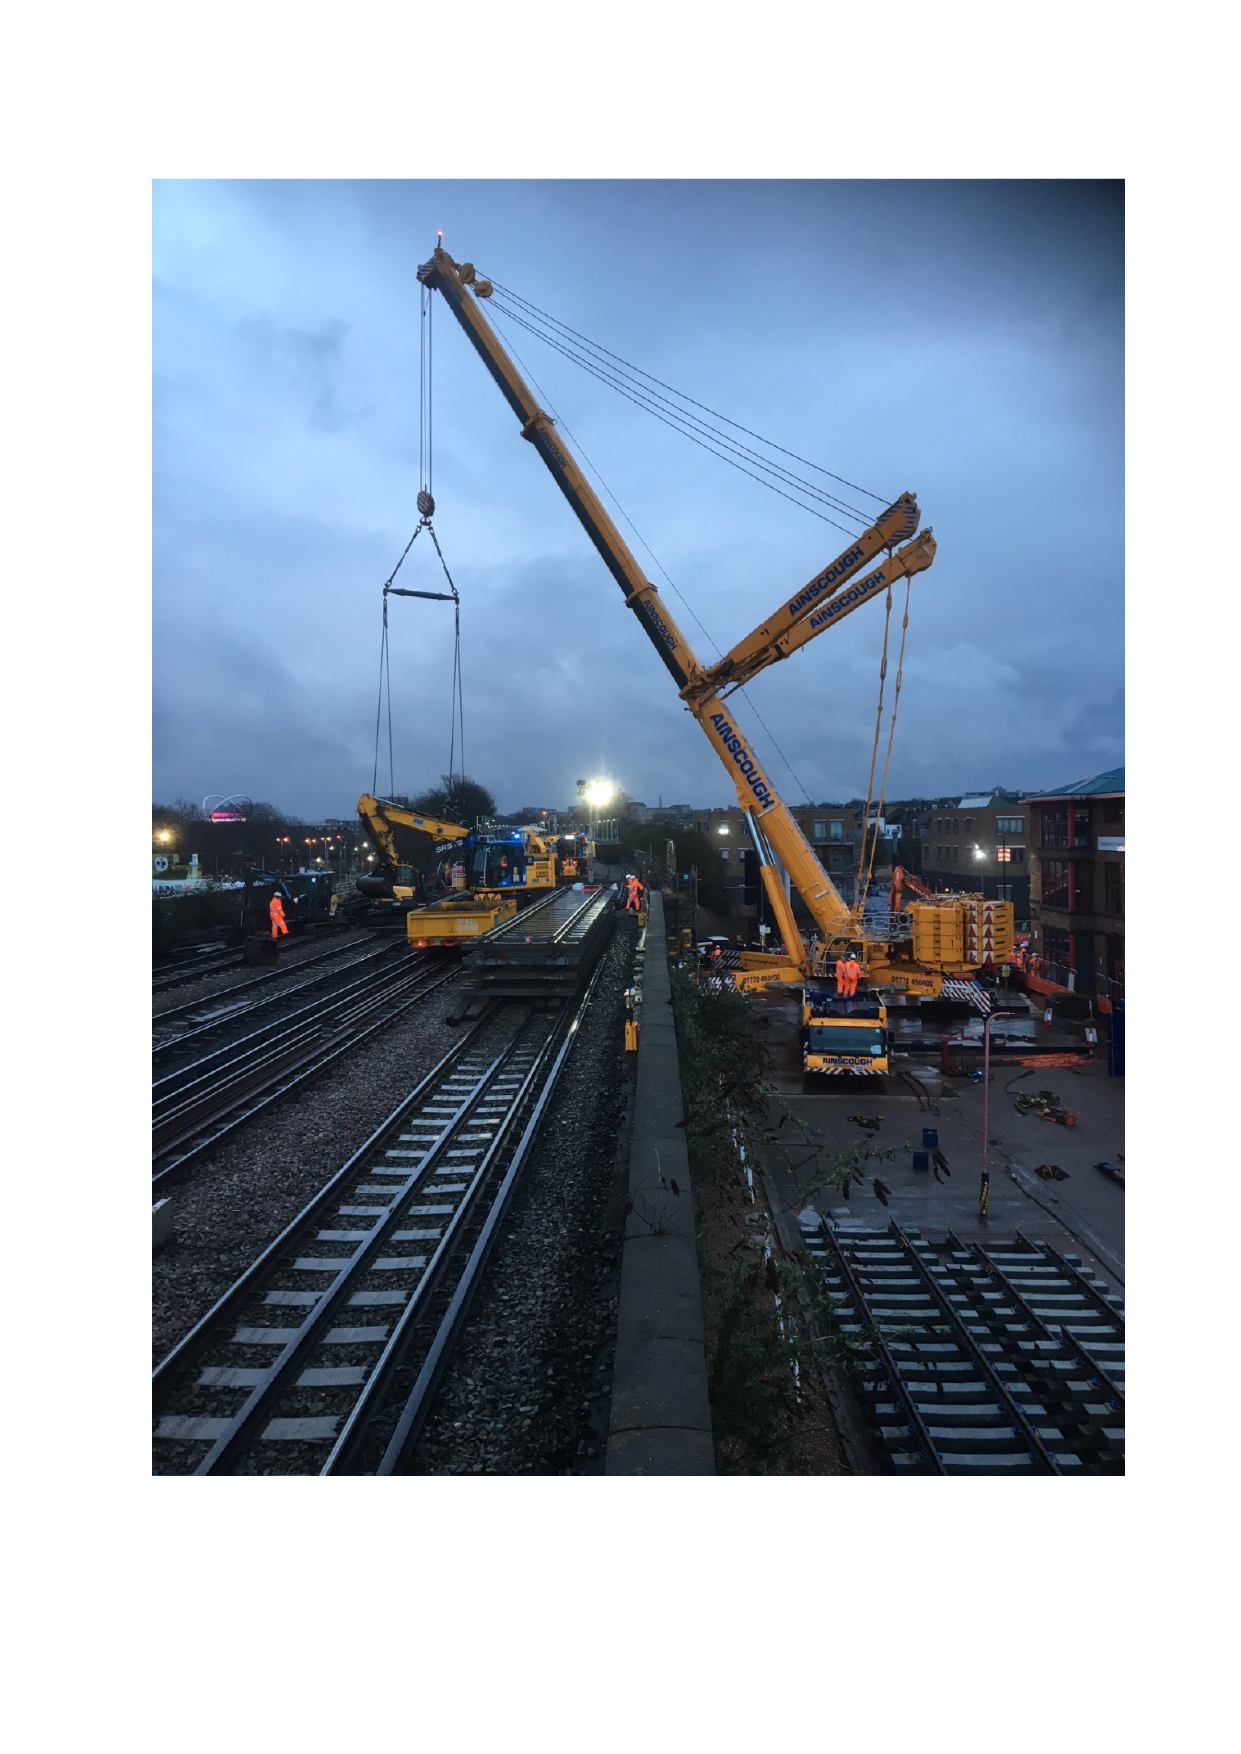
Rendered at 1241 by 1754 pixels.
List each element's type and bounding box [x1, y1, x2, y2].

picture [153, 180, 1125, 1476]
